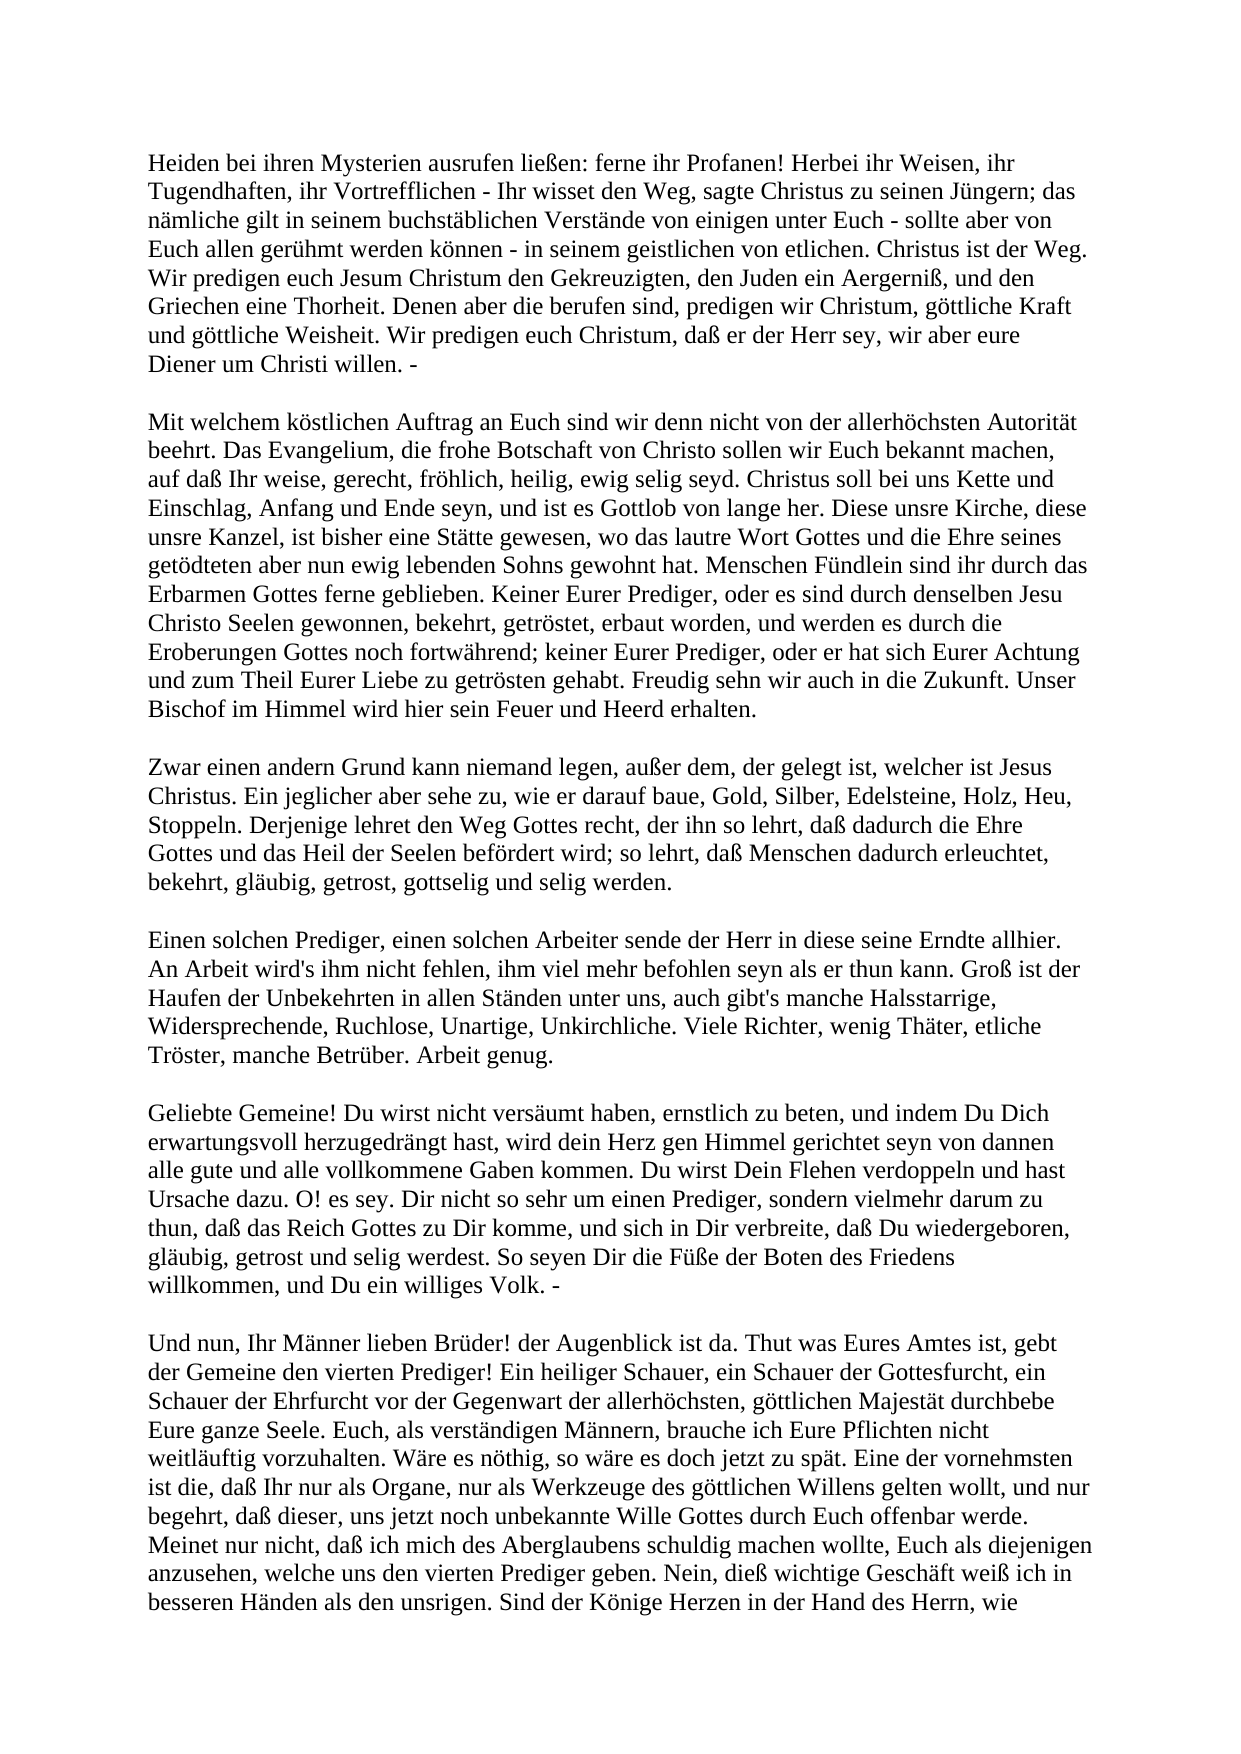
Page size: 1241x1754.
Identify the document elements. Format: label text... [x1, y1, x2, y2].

text Mit welchem köstlichen Auftrag an Euch sind wir denn nicht von der allerhöchsten Autorität beehrt. Das Evangelium, die frohe Botschaft von Christo sollen wir Euch bekannt machen, auf daß Ihr weise, gerecht, fröhlich, heilig, ewig selig seyd. Christus soll bei uns Kette und Einschlag, Anfang und Ende seyn, und ist es Gottlob von lange her. Diese unsre Kirche, diese unsre Kanzel, ist bisher eine Stätte gewesen, wo das lautre Wort Gottes und die Ehre seines getödteten aber nun ewig lebenden Sohns gewohnt hat. Menschen Fündlein sind ihr durch das Erbarmen Gottes ferne geblieben. Keiner Eurer Prediger, oder es sind durch denselben Jesu Christo Seelen gewonnen, bekehrt, getröstet, erbaut worden, und werden es durch die Eroberungen Gottes noch fortwährend; keiner Eurer Prediger, oder er hat sich Eurer Achtung und zum Theil Eurer Liebe zu getrösten gehabt. Freudig sehn wir auch in die Zukunft. Unser Bischof im Himmel wird hier sein Feuer und Heerd erhalten. [148, 464, 1093, 781]
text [148, 148, 1093, 435]
text Zwar einen andern Grund kann niemand legen, außer dem, der gelegt ist, welcher ist Jesus Christus. Ein jeglicher aber sehe zu, wie er darauf baue, Gold, Silber, Edelsteine, Holz, Heu, Stoppeln. Derjenige lehret den Weg Gottes recht, der ihn so lehrt, daß dadurch die Ehre Gottes und das Heil der Seelen befördert wird; so lehrt, daß Menschen dadurch erleuchtet, bekehrt, gläubig, getrost, gottselig und selig werden. [148, 810, 1093, 953]
text Geliebte Gemeine! Du wirst nicht versäumt haben, ernstlich zu beten, und indem Du Dich erwartungsvoll herzugedrängt hast, wird dein Herz gen Himmel gerichtet seyn von dannen alle gute und alle vollkommene Gaben kommen. Du wirst Dein Flehen verdoppeln und hast Ursache dazu. O! es sey. Dir nicht so sehr um einen Prediger, sondern vielmehr darum zu thun, daß das Reich Gottes zu Dir komme, und sich in Dir verbreite, daß Du wiedergeboren, gläubig, getrost und selig werdest. So seyen Dir die Füße der Boten des Friedens willkommen, und Du ein williges Volk. - [148, 1156, 1093, 1357]
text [148, 1386, 1093, 1616]
text Einen solchen Prediger, einen solchen Arbeiter sende der Herr in diese seine Erndte allhier. An Arbeit wird's ihm nicht fehlen, ihm viel mehr befohlen seyn als er thun kann. Groß ist der Haufen der Unbekehrten in allen Ständen unter uns, auch gibt's manche Halsstarrige, Widersprechende, Ruchlose, Unartige, Unkirchliche. Viele Richter, wenig Thäter, etliche Tröster, manche Betrüber. Arbeit genug. [148, 983, 1093, 1126]
